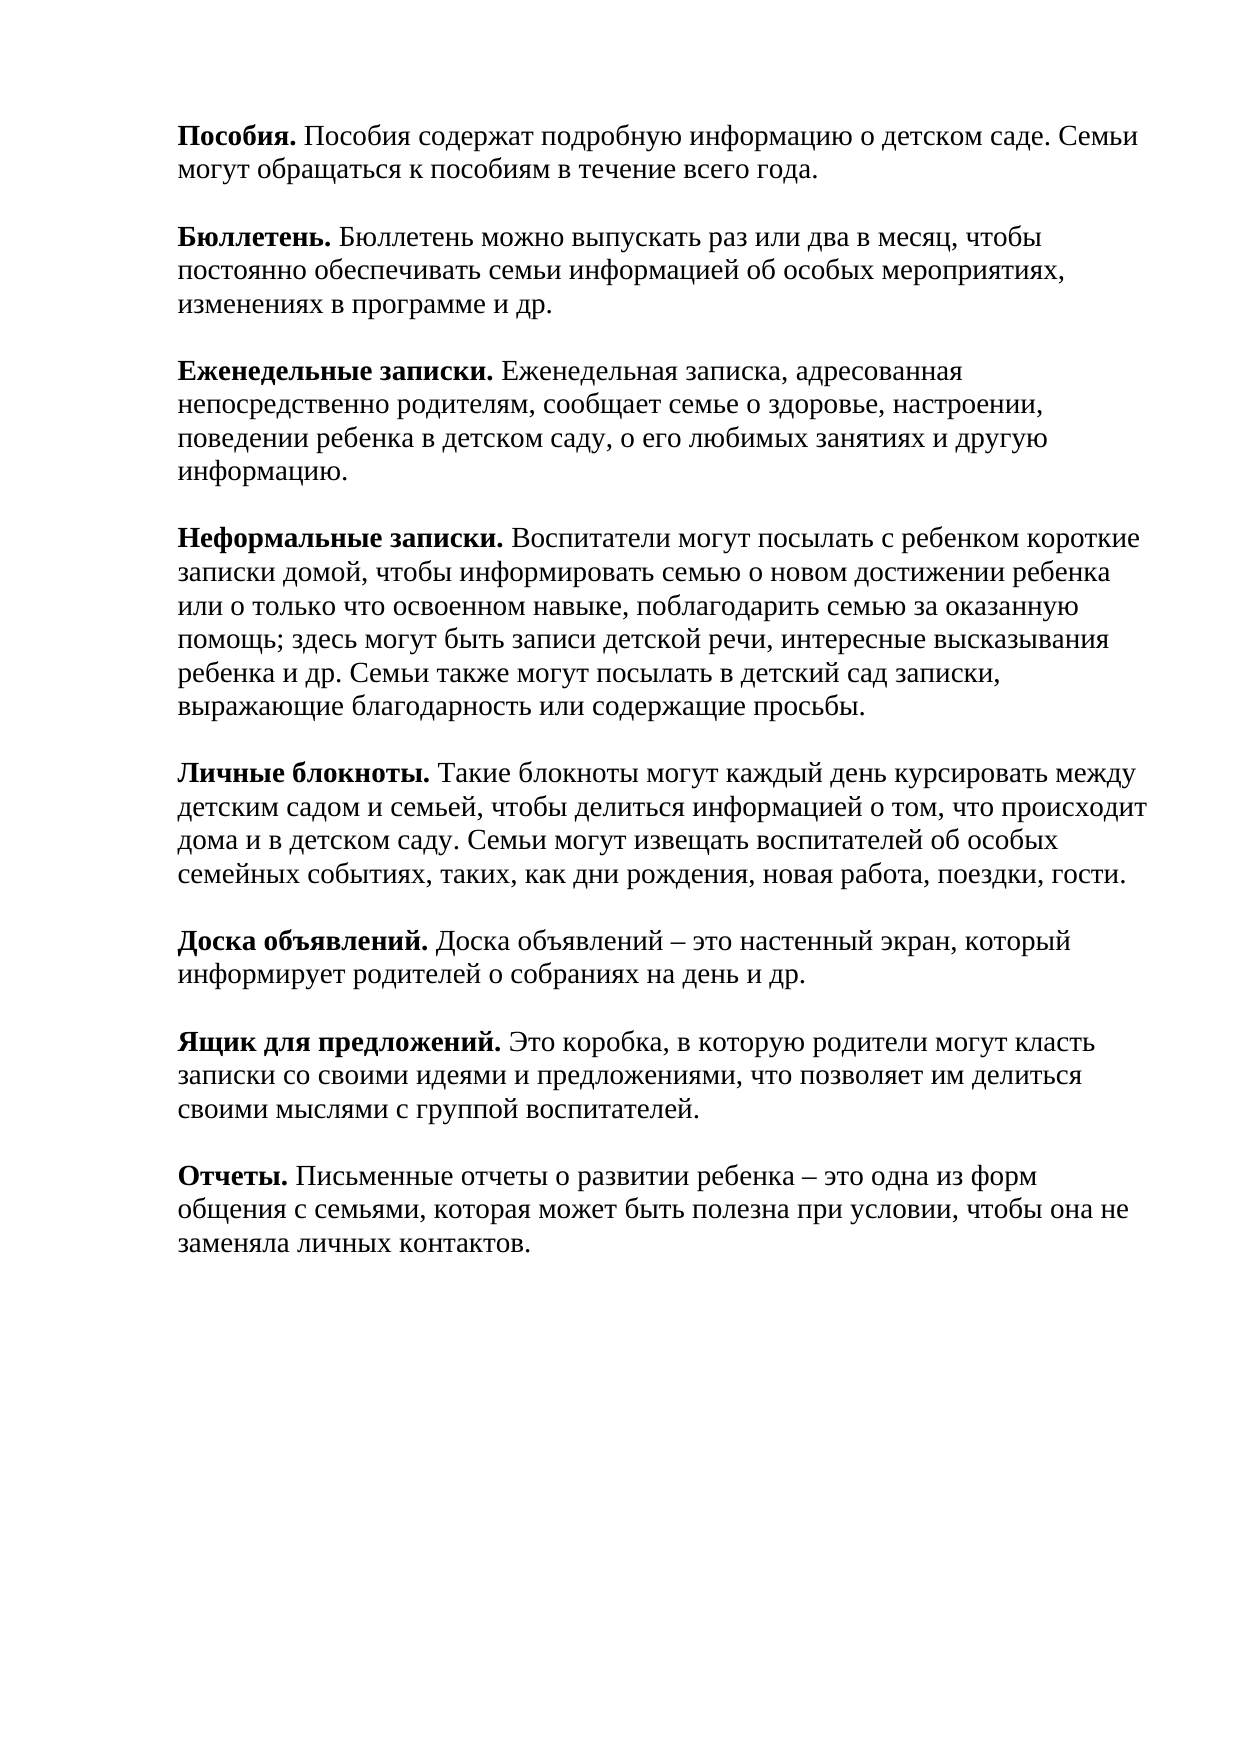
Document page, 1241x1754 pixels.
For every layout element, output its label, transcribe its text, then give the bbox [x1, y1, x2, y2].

text Отчеты. Письменные отчеты о развитии ребенка – это одна из форм общения с семьями, которая может быть полезна при условии, чтобы она не заменяла личных контактов. [177, 1158, 1152, 1258]
text Ящик для предложений. Это коробка, в которую родители могут класть записки со своими идеями и предложениями, что позволяет им делиться своими мыслями с группой воспитателей. [177, 1024, 1152, 1124]
text Еженедельные записки. Еженедельная записка, адресованная непосредственно родителям, сообщает семье о здоровье, настроении, поведении ребенка в детском саду, о его любимых занятиях и другую информацию. [177, 353, 1152, 487]
text Неформальные записки. Воспитатели могут посылать с ребенком короткие записки домой, чтобы информировать семью о новом достижении ребенка или о только что освоенном навыке, поблагодарить семью за оказанную помощь; здесь могут быть записи детской речи, интересные высказывания ребенка и др. Семьи также могут посылать в детский сад записки, выражающие благодарность или содержащие просьбы. [177, 521, 1152, 722]
text Бюллетень. Бюллетень можно выпускать раз или два в месяц, чтобы постоянно обеспечивать семьи информацией об особых мероприятиях, изменениях в программе и др. [177, 219, 1152, 319]
text Личные блокноты. Такие блокноты могут каждый день курсировать между детским садом и семьей, чтобы делиться информацией о том, что происходит дома и в детском саду. Семьи могут извещать воспитателей об особых семейных событиях, таких, как дни рождения, новая работа, поездки, гости. [177, 755, 1152, 889]
text Доска объявлений. Доска объявлений – это настенный экран, который информирует родителей о собраниях на день и др. [177, 923, 1152, 990]
text Пособия. Пособия содержат подробную информацию о детском саде. Семьи могут обращаться к пособиям в течение всего года. [177, 118, 1152, 185]
